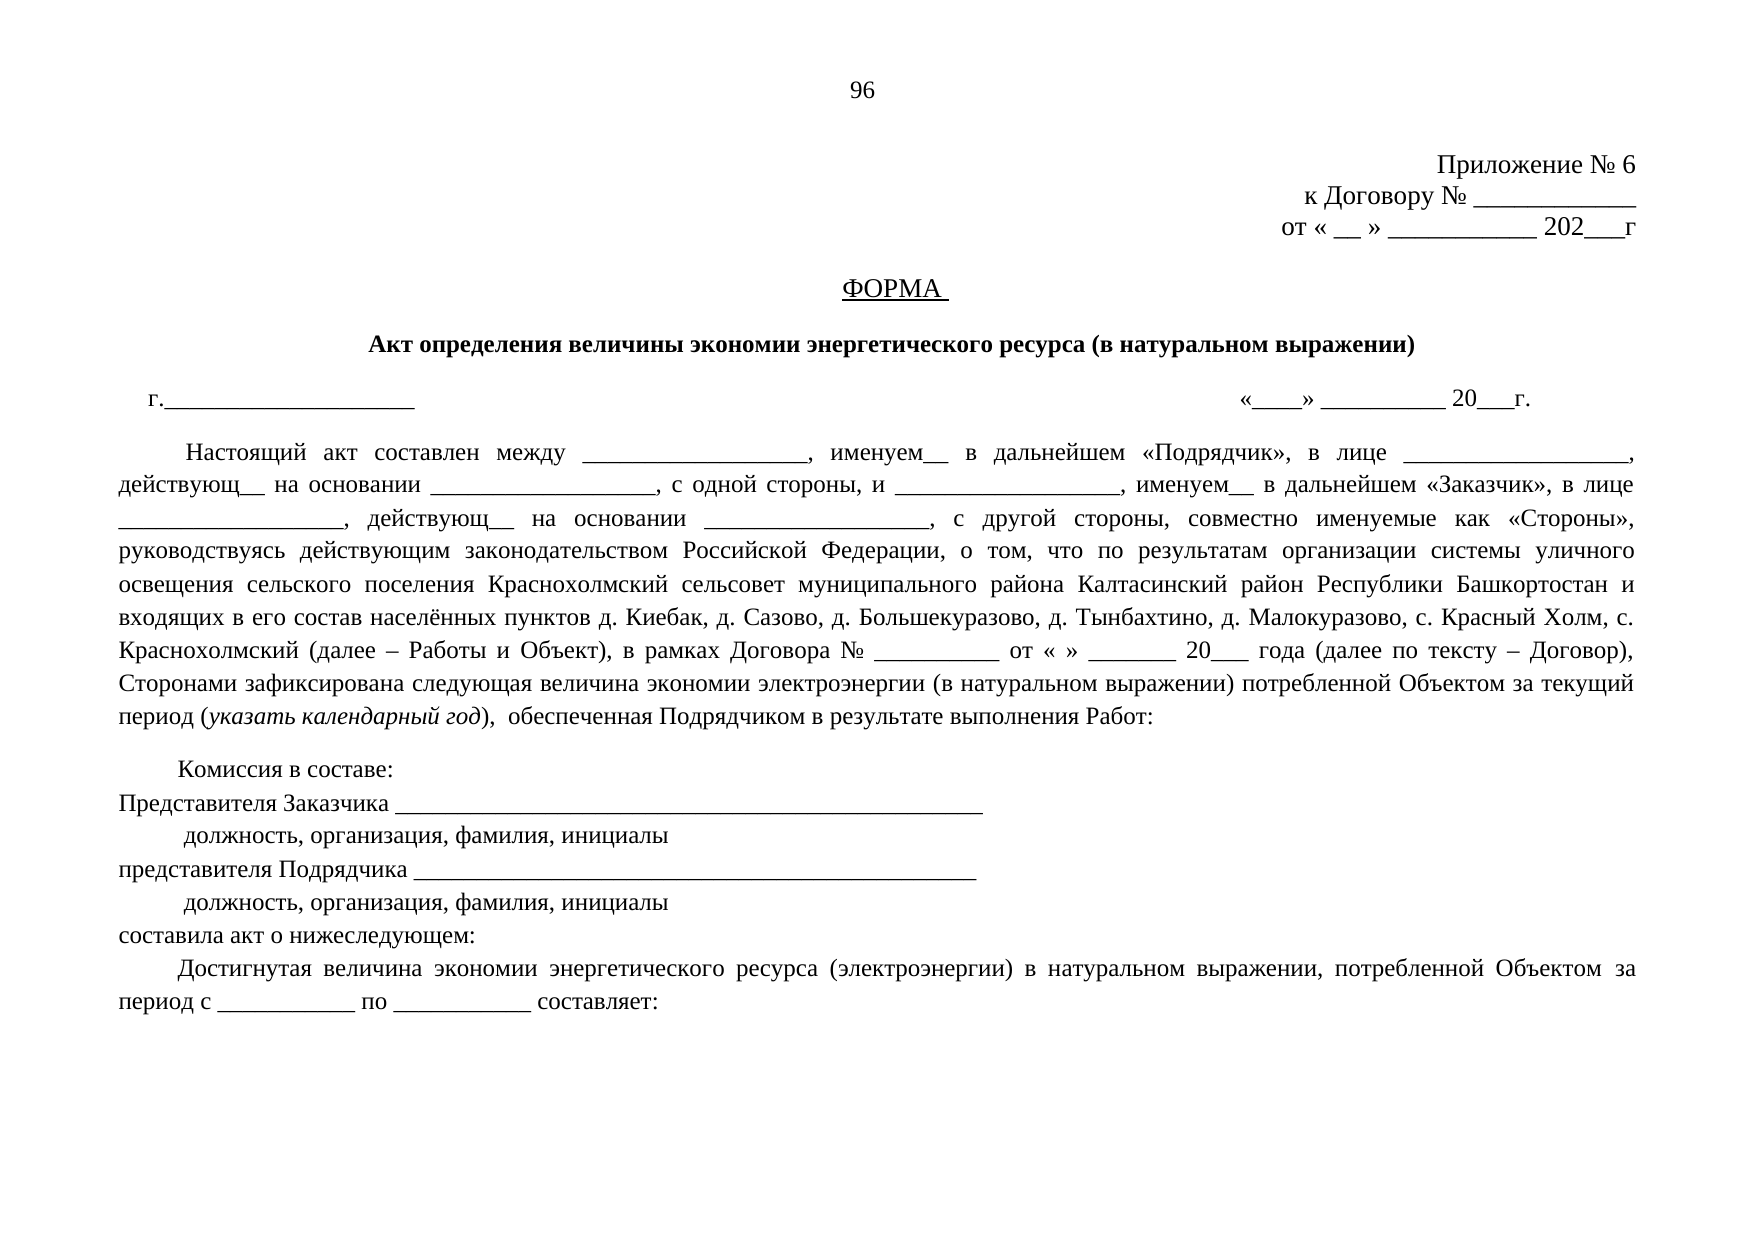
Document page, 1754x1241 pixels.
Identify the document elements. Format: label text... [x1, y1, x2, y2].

text г.____________________ «____» __________ 20___г. [118, 383, 1636, 411]
text Приложение № 6 [118, 148, 1636, 179]
text Комиссия в составе: [118, 754, 1636, 783]
text должность, организация, фамилия, инициалы [118, 821, 1636, 849]
text представителя Подрядчика _____________________________________________ [118, 854, 1636, 882]
text Настоящий акт составлен между __________________, именуем__ в дальнейшем «Подрядчик», в лице __________________, действующ__ на основании __________________, с одной стороны, и __________________, именуем__ в дальнейшем «Заказчик», в лице __________________, действующ__ на основании __________________, с другой стороны, совместно именуемые как «Стороны», руководствуясь действующим законодательством Российской Федерации, о том, что по результатам организации системы уличного освещения сельского поселения Краснохолмский сельсовет муниципального района Калтасинский район Республики Башкортостан и входящих в его состав населённых пунктов д. Киебак, д. Сазово, д. Большекуразово, д. Тынбахтино, д. Малокуразово, с. Красный Холм, с. Краснохолмский (далее – Работы и Объект), в рамках Договора № __________ от « » _______ 20___ года (далее по тексту – Договор), Сторонами зафиксирована следующая величина экономии электроэнергии (в натуральном выражении) потребленной Объектом за текущий период (указать календарный год), обеспеченная Подрядчиком в результате выполнения Работ: [118, 437, 1636, 729]
text составила акт о нижеследующем: [118, 920, 1636, 948]
text должность, организация, фамилия, инициалы [118, 887, 1636, 915]
text Достигнутая величина экономии энергетического ресурса (электроэнергии) в натуральном выражении, потребленной Объектом за период с ___________ по ___________ составляет: [118, 953, 1636, 1014]
text Акт определения величины экономии энергетического ресурса (в натуральном выражении) [118, 329, 1636, 358]
text Представителя Заказчика _______________________________________________ [118, 788, 1636, 816]
text от « __ » ___________ 202___г [118, 210, 1636, 241]
text ФОРМА [118, 272, 1636, 303]
text к Договору № ____________ [118, 179, 1636, 210]
